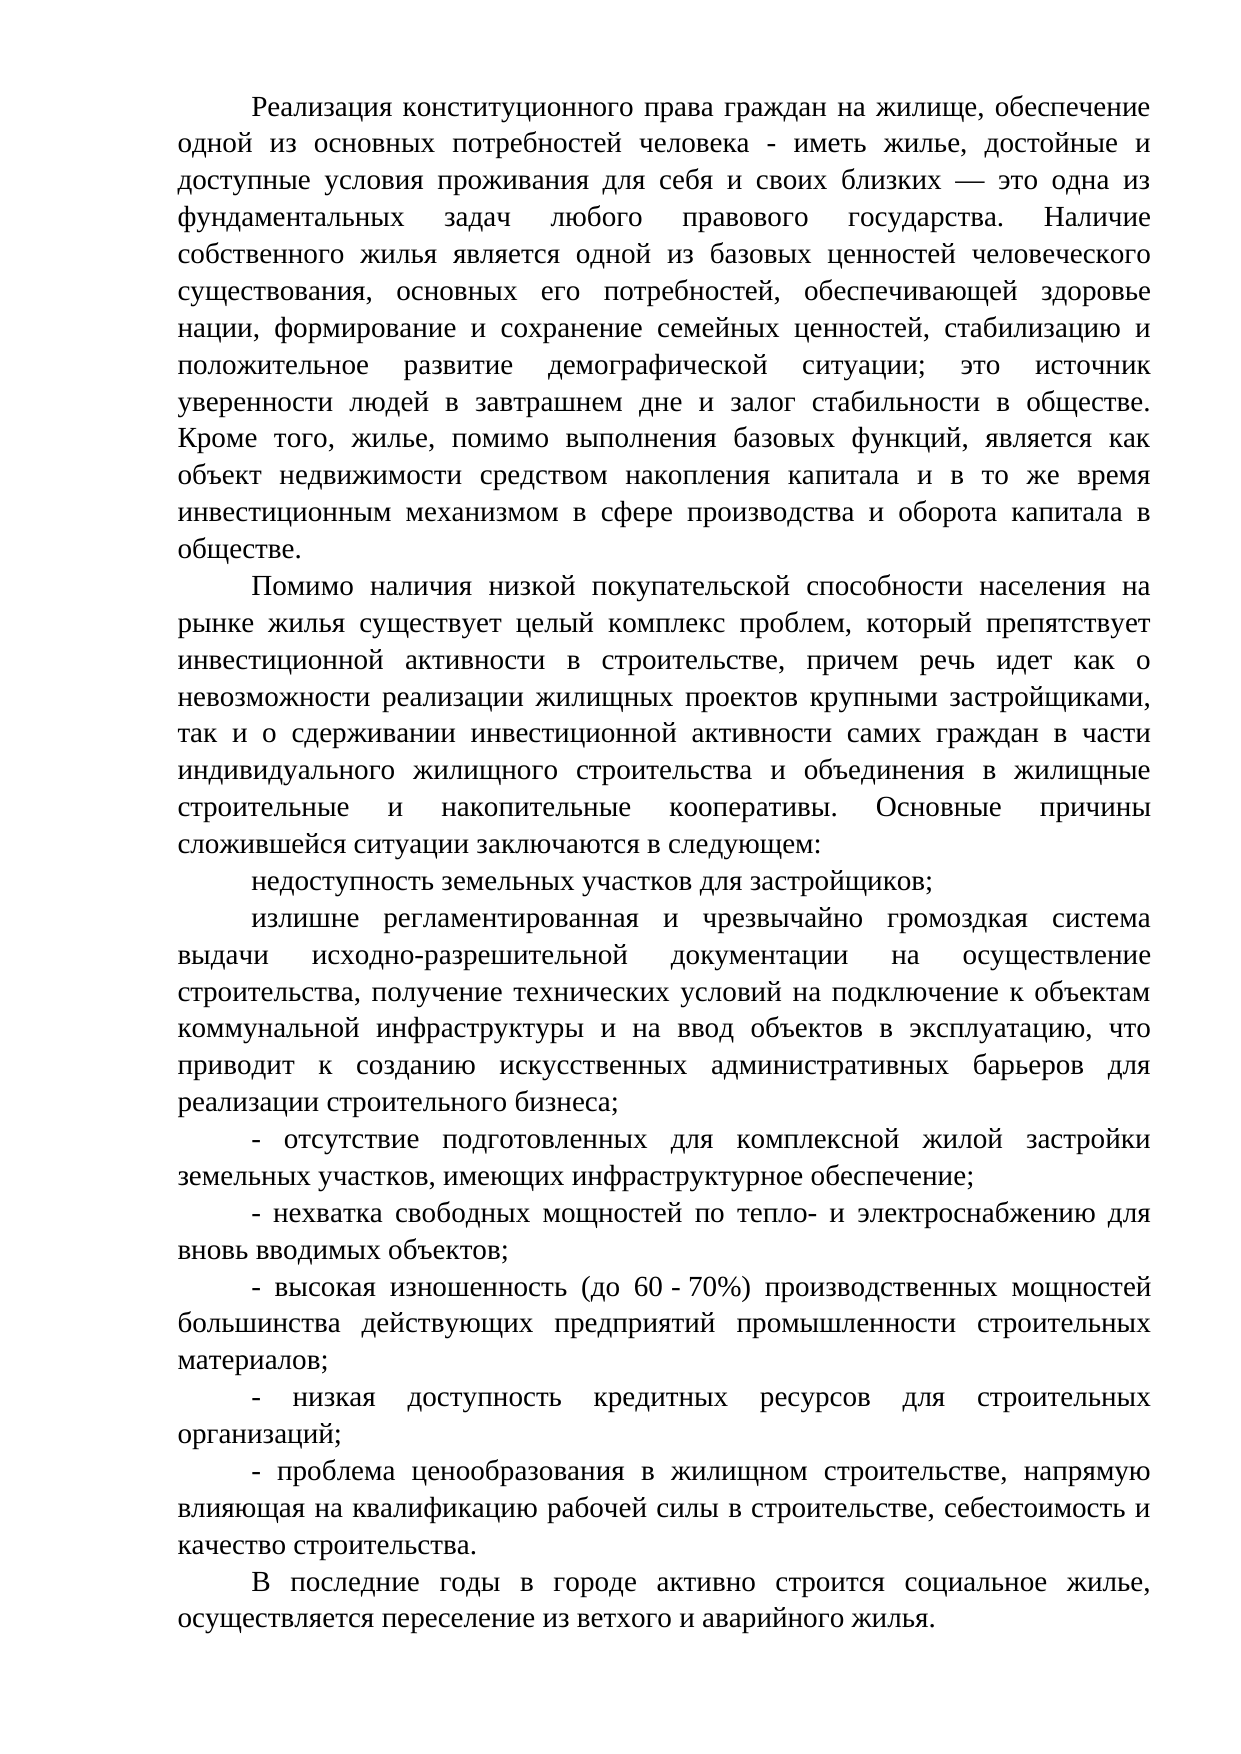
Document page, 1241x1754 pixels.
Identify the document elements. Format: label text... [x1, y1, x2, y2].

text Реализация конституционного права граждан на жилище, обеспечение одной из основных потребностей человека - иметь жилье, достойные и доступные условия проживания для себя и своих близких — это одна из фундаментальных задач любого правового государства. Наличие собственного жилья является одной из базовых ценностей человеческого существования, основных его потребностей, обеспечивающей здоровье нации, формирование и сохранение семейных ценностей, стабилизацию и положительное развитие демографической ситуации; это источник уверенности людей в завтрашнем дне и залог стабильности в обществе. Кроме того, жилье, помимо выполнения базовых функций, является как объект недвижимости средством накопления капитала и в то же время инвестиционным механизмом в сфере производства и оборота капитала в обществе. [177, 89, 1152, 565]
text - низкая доступность кредитных ресурсов для строительных организаций; [177, 1379, 1152, 1450]
text - нехватка свободных мощностей по тепло- и электроснабжению для вновь вводимых объектов; [177, 1195, 1152, 1265]
text В последние годы в городе активно строится социальное жилье, осуществляется переселение из ветхого и аварийного жилья. [177, 1564, 1152, 1634]
text Помимо наличия низкой покупательской способности населения на рынке жилья существует целый комплекс проблем, который препятствует инвестиционной активности в строительстве, причем речь идет как о невозможности реализации жилищных проектов крупными застройщиками, так и о сдерживании инвестиционной активности самих граждан в части индивидуального жилищного строительства и объединения в жилищные строительные и накопительные кооперативы. Основные причины сложившейся ситуации заключаются в следующем: [177, 568, 1152, 860]
text - проблема ценообразования в жилищном строительстве, напрямую влияющая на квалификацию рабочей силы в строительстве, себестоимость и качество строительства. [177, 1453, 1152, 1560]
text излишне регламентированная и чрезвычайно громоздкая система выдачи исходно-разрешительной документации на осуществление строительства, получение технических условий на подключение к объектам коммунальной инфраструктуры и на ввод объектов в эксплуатацию, что приводит к созданию искусственных административных барьеров для реализации строительного бизнеса; [177, 900, 1152, 1118]
text - отсутствие подготовленных для комплексной жилой застройки земельных участков, имеющих инфраструктурное обеспечение; [177, 1121, 1152, 1192]
text - высокая изношенность (до 60 - 70%) производственных мощностей большинства действующих предприятий промышленности строительных материалов; [177, 1269, 1152, 1376]
text недоступность земельных участков для застройщиков; [177, 863, 1152, 897]
